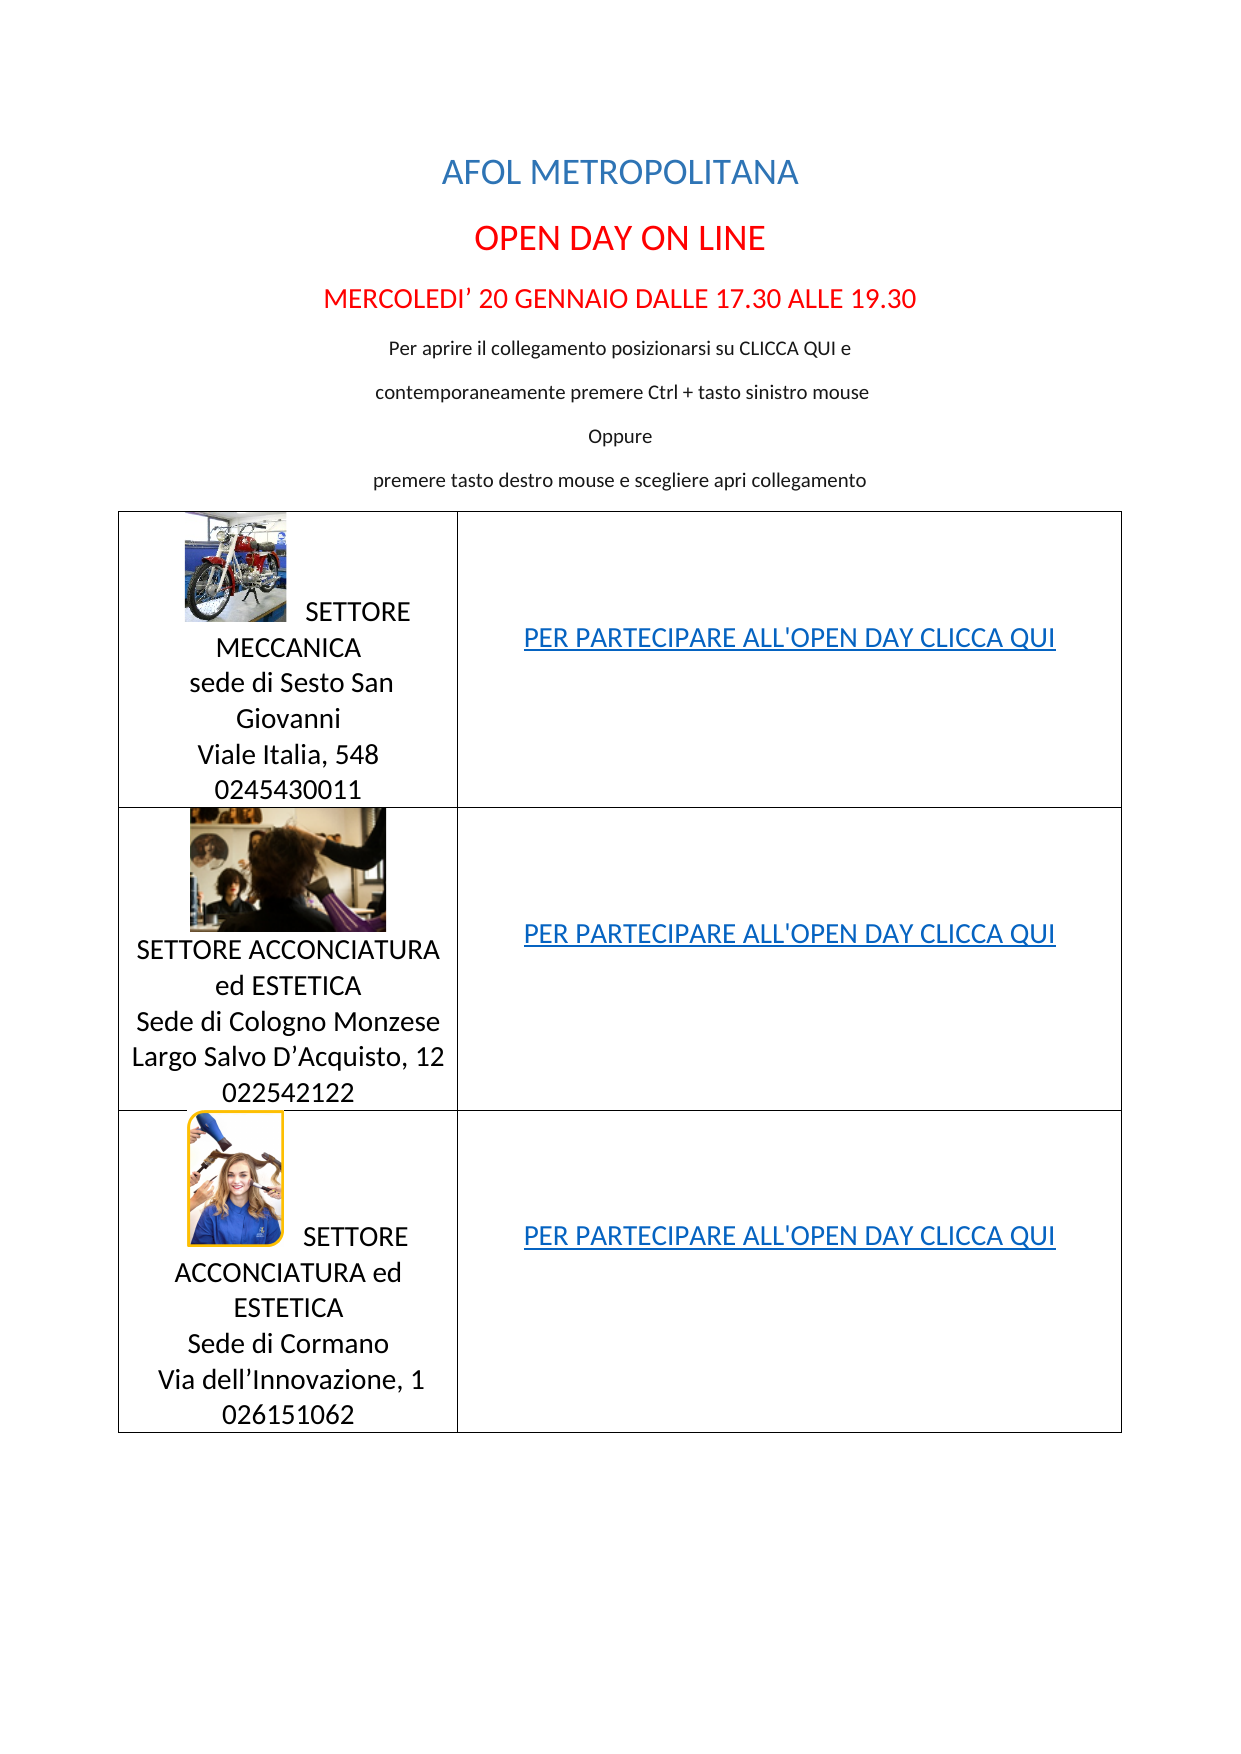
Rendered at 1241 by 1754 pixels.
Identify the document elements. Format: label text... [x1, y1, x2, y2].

table_header SETTORE MECCANICA sede di Sesto San Giovanni Viale Italia, 548 0245430011 [119, 512, 457, 807]
table_cell SETTORE ACCONCIATURA ed ESTETICA Sede di Cologno Monzese Largo Salvo D’Acquisto, 12 022542122 [119, 808, 457, 1109]
table_cell SETTORE ACCONCIATURA ed ESTETICA Sede di Cormano Via dell’Innovazione, 1 026151062 [119, 1111, 457, 1432]
text premere tasto destro mouse e scegliere apri collegamento [118, 467, 1122, 493]
text Oppure [118, 423, 1122, 448]
text OPEN DAY ON LINE [118, 214, 1122, 259]
text MERCOLEDI’ 20 GENNAIO DALLE 17.30 ALLE 19.30 [118, 280, 1122, 316]
table_cell PER PARTECIPARE ALL'OPEN DAY CLICCA QUI [458, 808, 1121, 1109]
table_header PER PARTECIPARE ALL'OPEN DAY CLICCA QUI [458, 512, 1121, 807]
text AFOL METROPOLITANA [118, 148, 1122, 193]
table_cell PER PARTECIPARE ALL'OPEN DAY CLICCA QUI [458, 1111, 1121, 1432]
text contemporaneamente premere Ctrl + tasto sinistro mouse [118, 379, 1122, 404]
text Per aprire il collegamento posizionarsi su CLICCA QUI e [118, 335, 1122, 360]
